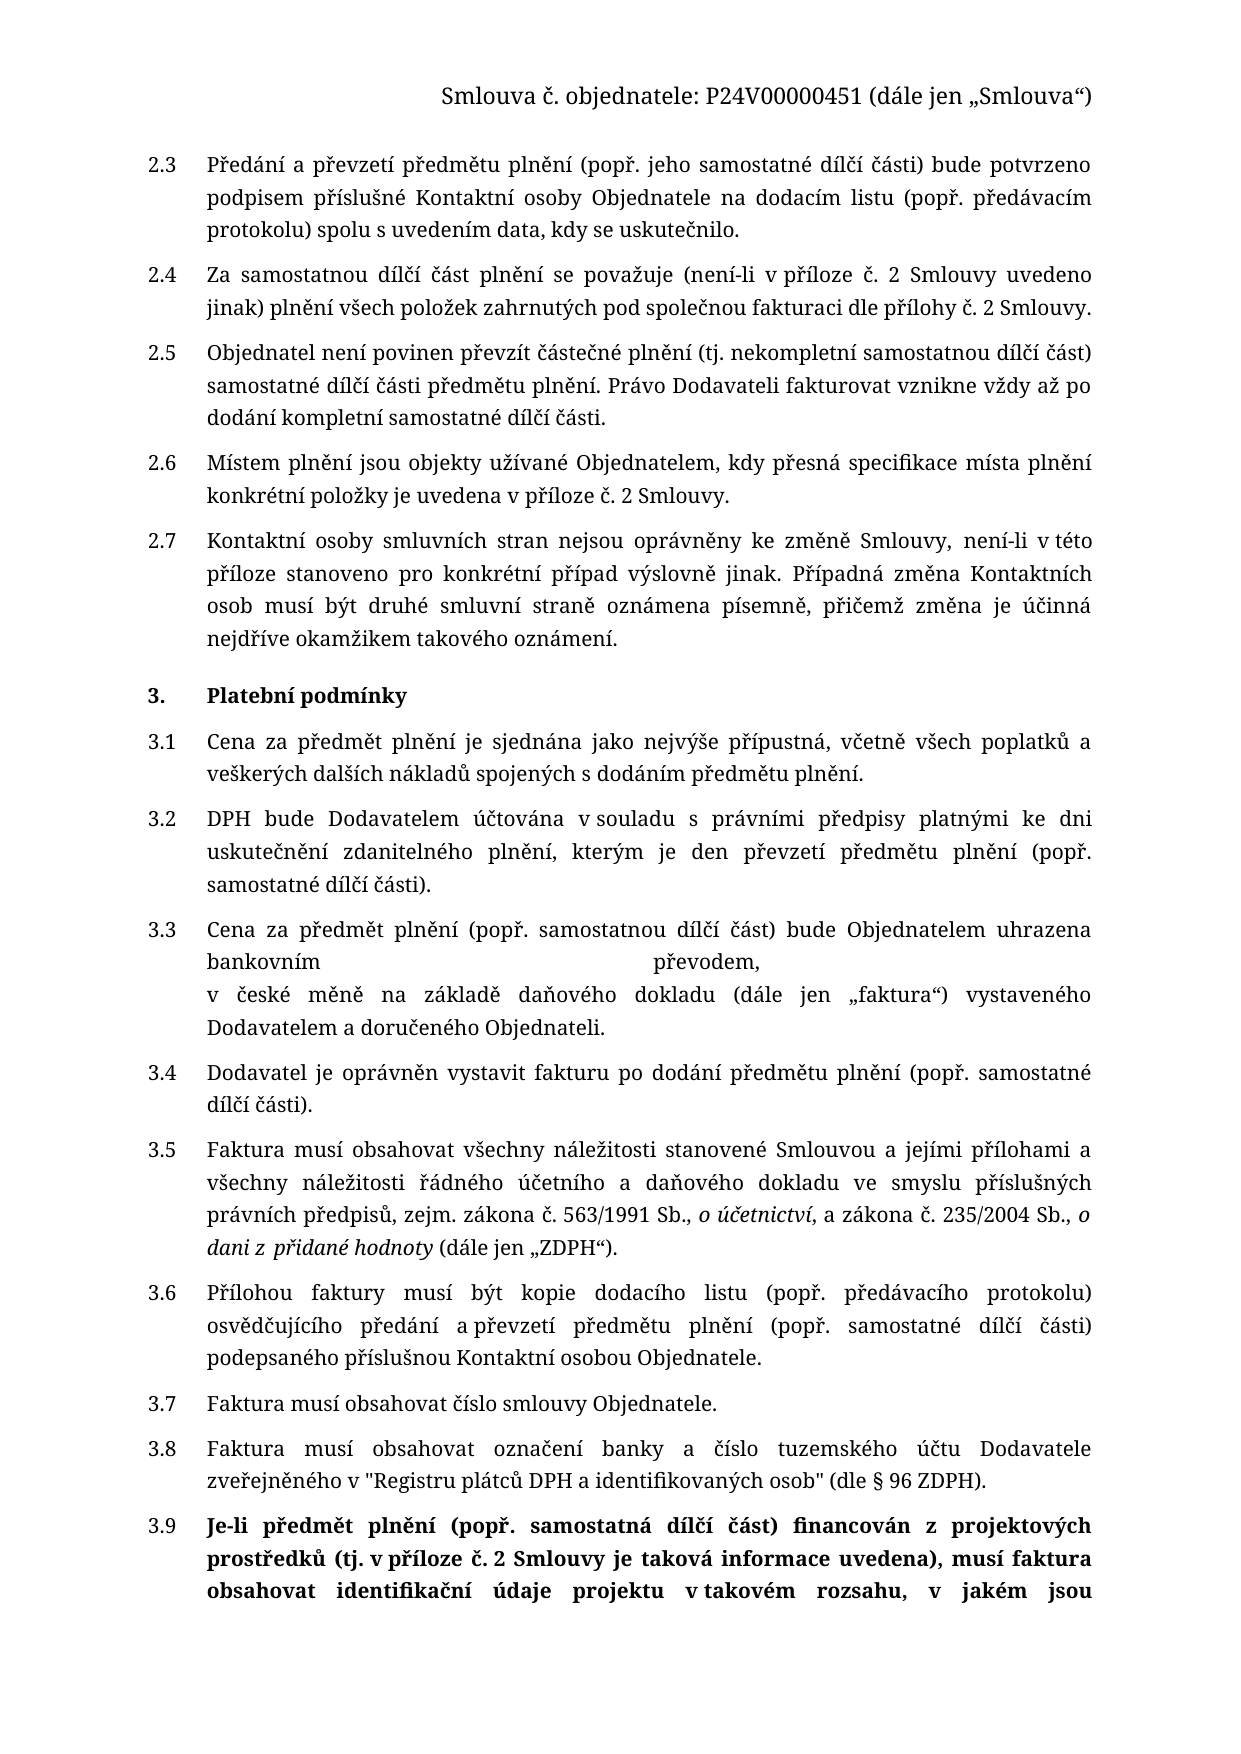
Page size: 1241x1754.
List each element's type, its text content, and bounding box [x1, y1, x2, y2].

list Dodavatel je oprávněn vystavit fakturu po dodání předmětu plnění (popř. samostatné dílčí části). [148, 1058, 1093, 1119]
list Cena za předmět plnění je sjednána jako nejvýše přípustná, včetně všech poplatků a veškerých dalších nákladů spojených s dodáním předmětu plnění. [148, 727, 1093, 788]
list Platební podmínky [148, 682, 1093, 710]
list Cena za předmět plnění (popř. samostatnou dílčí část) bude Objednatelem uhrazena bankovním převodem, v české měně na základě daňového dokladu (dále jen „faktura“) vystaveného Dodavatelem a doručeného Objednateli. [148, 915, 1093, 1041]
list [148, 1511, 1093, 1605]
list Předání a převzetí předmětu plnění (popř. jeho samostatné dílčí části) bude potvrzeno podpisem příslušné Kontaktní osoby Objednatele na dodacím listu (popř. předávacím protokolu) spolu s uvedením data, kdy se uskutečnilo. [148, 150, 1093, 244]
list Faktura musí obsahovat označení banky a číslo tuzemského účtu Dodavatele zveřejněného v "Registru plátců DPH a identifikovaných osob" (dle § 96 ZDPH). [148, 1434, 1093, 1495]
list Faktura musí obsahovat všechny náležitosti stanovené Smlouvou a jejími přílohami a všechny náležitosti řádného účetního a daňového dokladu ve smyslu příslušných právních předpisů, zejm. zákona č. 563/1991 Sb., o účetnictví, a zákona č. 235/2004 Sb., o dani z přidané hodnoty (dále jen „ZDPH“). [148, 1135, 1093, 1262]
list Za samostatnou dílčí část plnění se považuje (není-li v příloze č. 2 Smlouvy uvedeno jinak) plnění všech položek zahrnutých pod společnou fakturaci dle přílohy č. 2 Smlouvy. [148, 261, 1093, 322]
list DPH bude Dodavatelem účtována v souladu s právními předpisy platnými ke dni uskutečnění zdanitelného plnění, kterým je den převzetí předmětu plnění (popř. samostatné dílčí části). [148, 804, 1093, 898]
list Kontaktní osoby smluvních stran nejsou oprávněny ke změně Smlouvy, není-li v této příloze stanoveno pro konkrétní případ výslovně jinak. Případná změna Kontaktních osob musí být druhé smluvní straně oznámena písemně, přičemž změna je účinná nejdříve okamžikem takového oznámení. [148, 526, 1093, 652]
list Objednatel není povinen převzít částečné plnění (tj. nekompletní samostatnou dílčí část) samostatné dílčí části předmětu plnění. Právo Dodavateli fakturovat vznikne vždy až po dodání kompletní samostatné dílčí části. [148, 338, 1093, 432]
list Místem plnění jsou objekty užívané Objednatelem, kdy přesná specifikace místa plnění konkrétní položky je uvedena v příloze č. 2 Smlouvy. [148, 448, 1093, 509]
list Faktura musí obsahovat číslo smlouvy Objednatele. [148, 1389, 1093, 1417]
list Přílohou faktury musí být kopie dodacího listu (popř. předávacího protokolu) osvědčujícího předání a převzetí předmětu plnění (popř. samostatné dílčí části) podepsaného příslušnou Kontaktní osobou Objednatele. [148, 1278, 1093, 1372]
